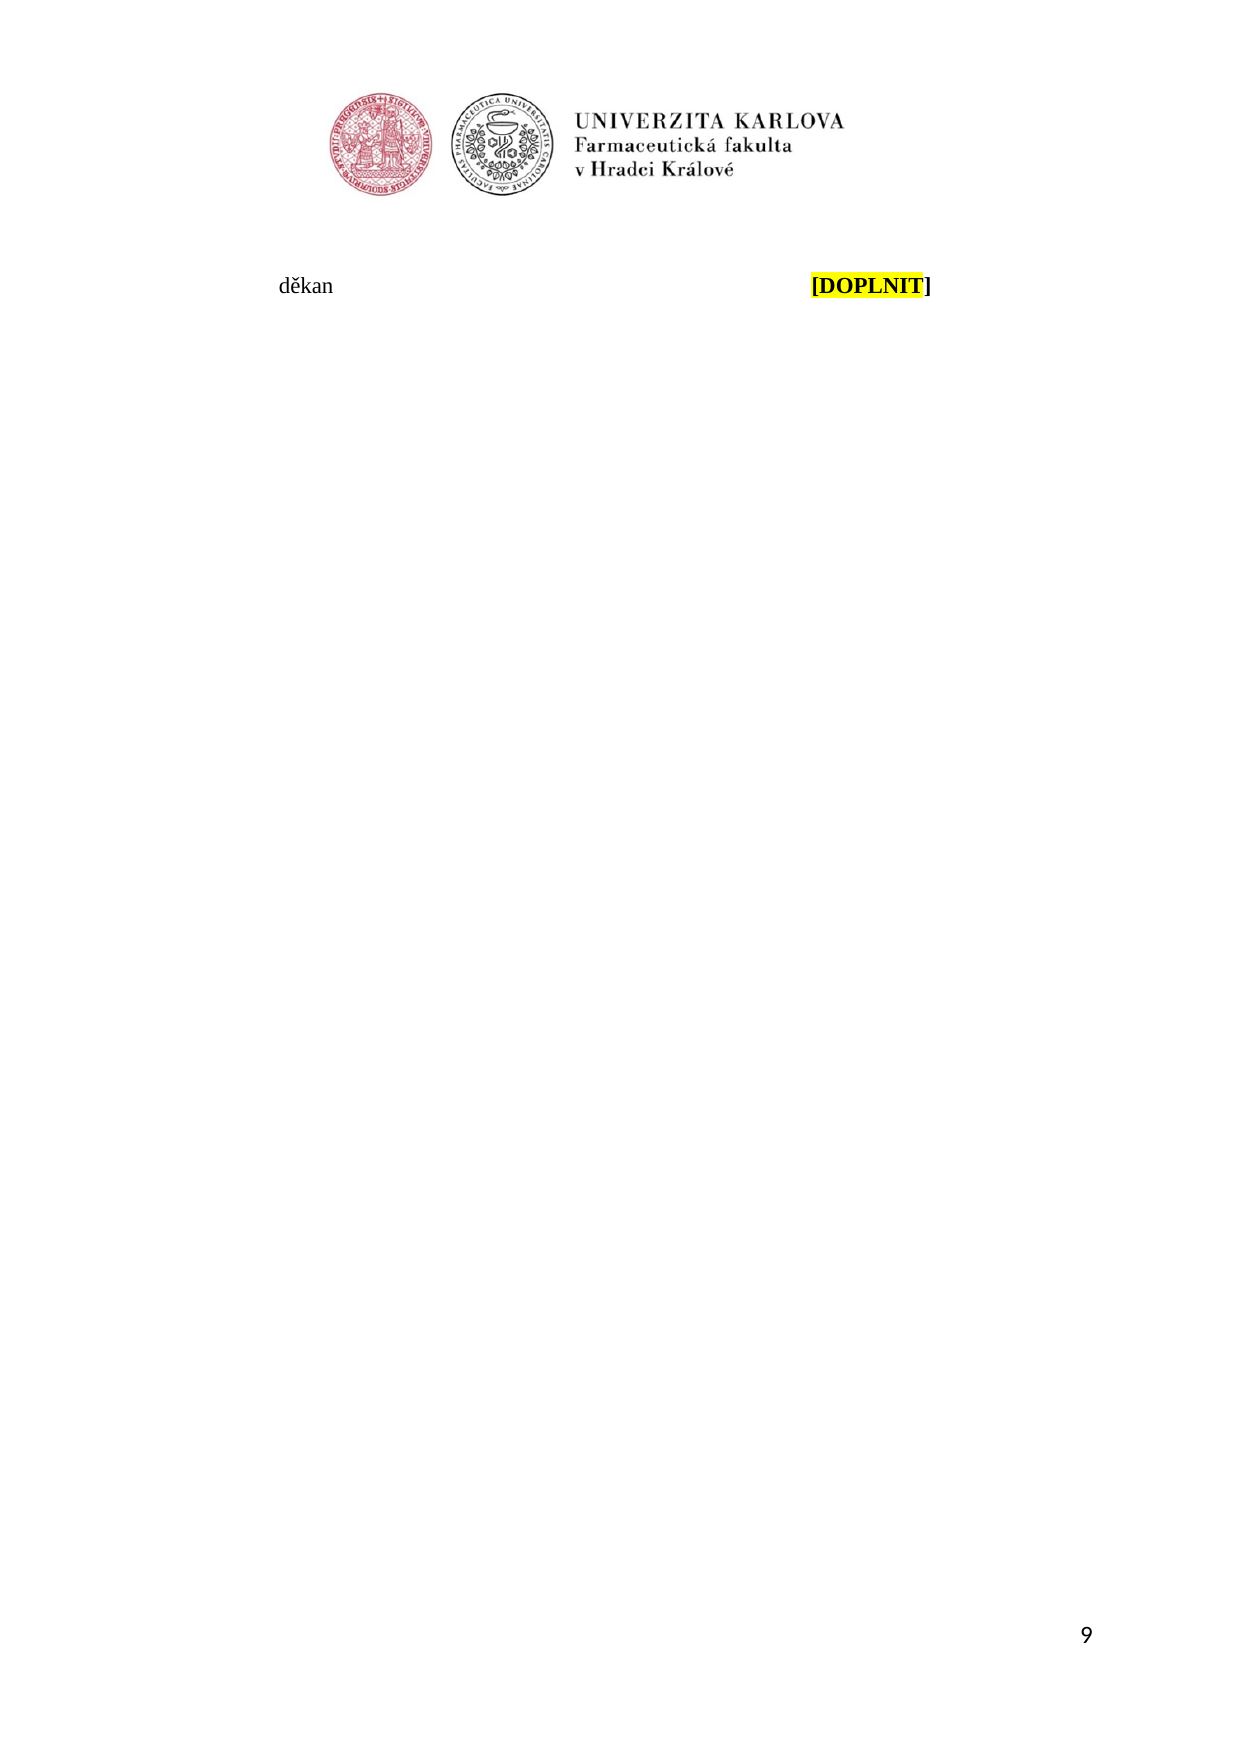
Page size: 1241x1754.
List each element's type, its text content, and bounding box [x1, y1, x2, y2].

picture [297, 44, 943, 244]
text děkan [DOPLNIT] [923, 272, 1093, 298]
text děkan [DOPLNIT] [221, 272, 811, 298]
